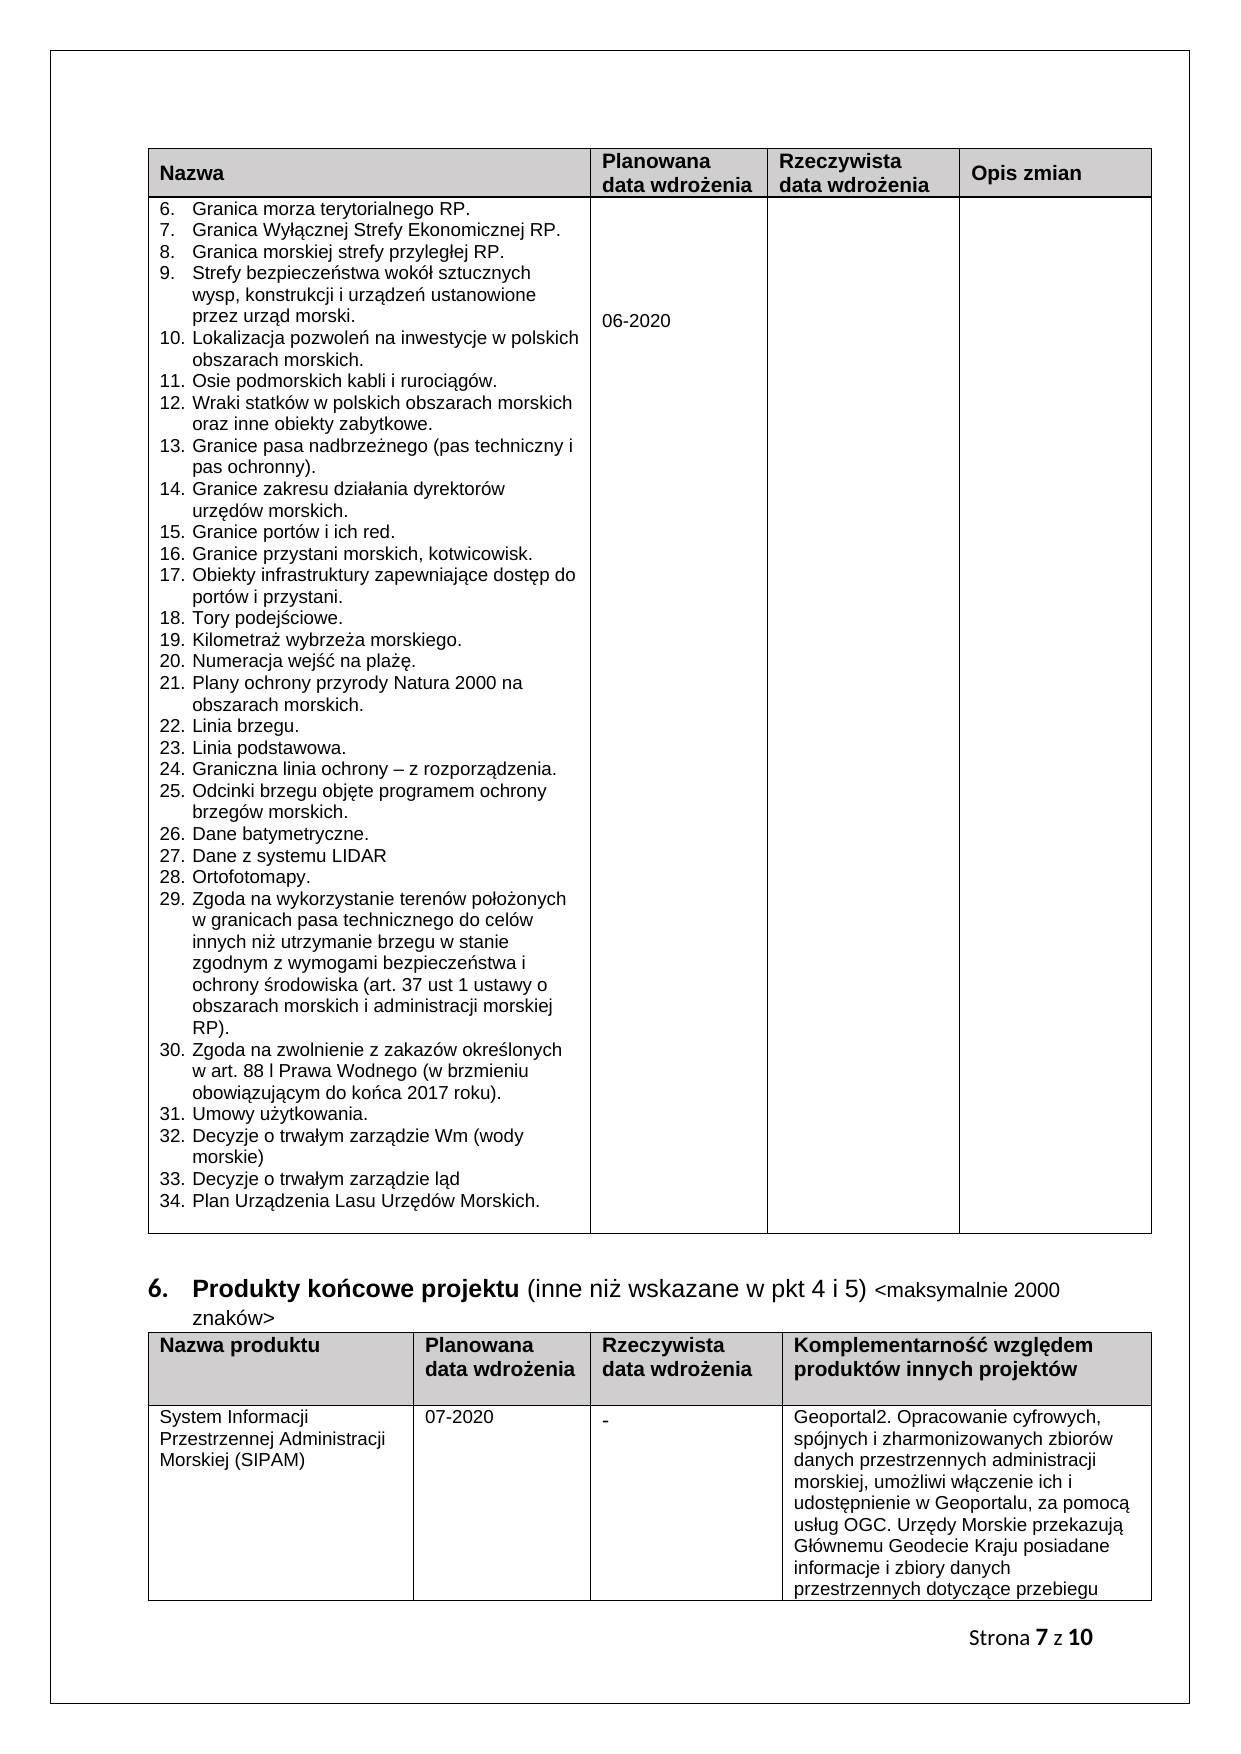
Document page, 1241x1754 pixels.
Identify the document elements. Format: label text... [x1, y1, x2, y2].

table_header Rzeczywista data wdrożenia [591, 1333, 782, 1405]
table_cell 06-2020 [591, 198, 767, 1232]
table_cell [960, 198, 1151, 1232]
table_header Planowana data wdrożenia [591, 149, 767, 196]
table_header Nazwa [149, 149, 590, 196]
subtitle Produkty końcowe projektu (inne niż wskazane w pkt 4 i 5) <maksymalnie 2000 znaków> [148, 1271, 1093, 1330]
table_header Rzeczywista data wdrożenia [768, 149, 959, 196]
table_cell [149, 1406, 413, 1600]
table_cell 07-2020 [414, 1406, 590, 1600]
table_header Komplementarność względem produktów innych projektów [783, 1333, 1151, 1405]
table_cell - [591, 1406, 782, 1600]
table_header Opis zmian [960, 149, 1151, 196]
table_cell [783, 1406, 1151, 1600]
table_header Nazwa produktu [149, 1333, 413, 1405]
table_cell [149, 198, 590, 1232]
table_cell [768, 198, 959, 1232]
table_header Planowana data wdrożenia [414, 1333, 590, 1405]
